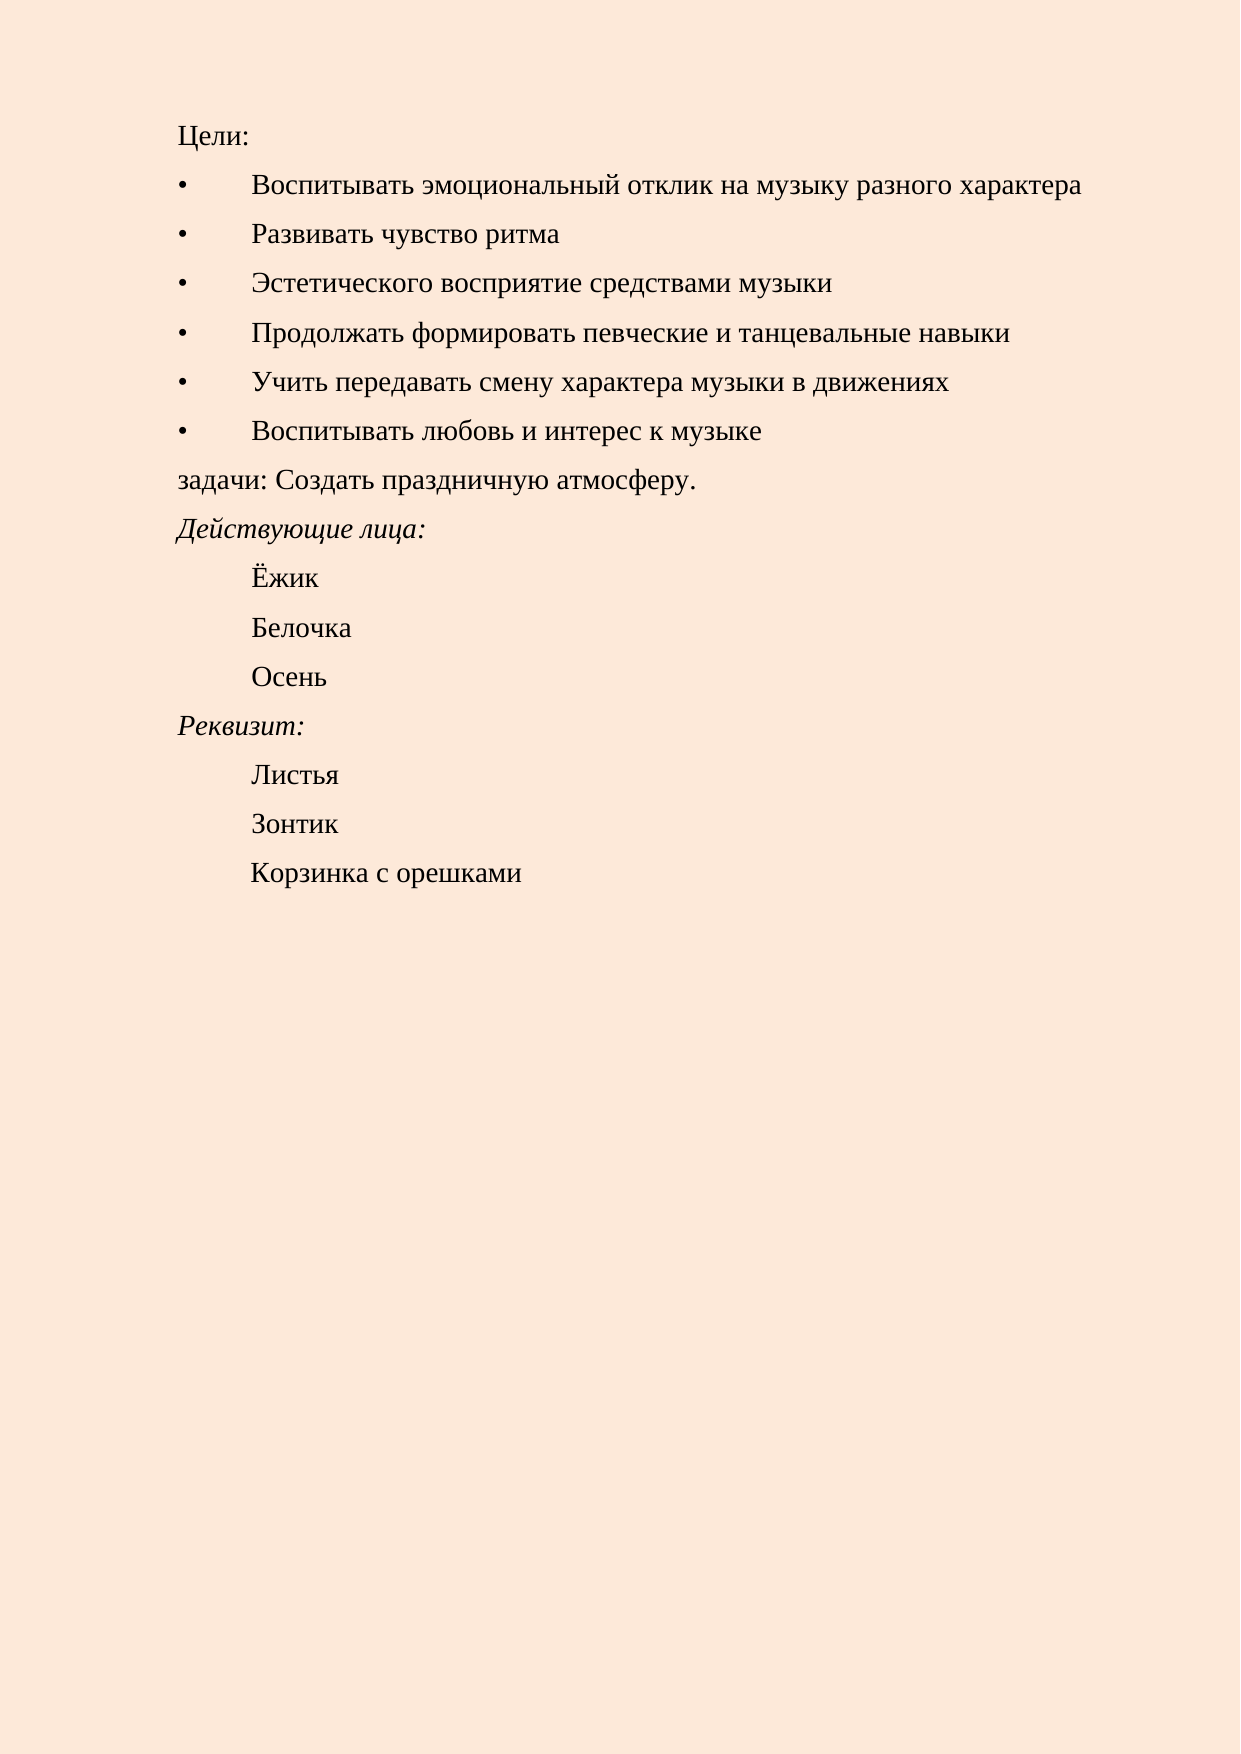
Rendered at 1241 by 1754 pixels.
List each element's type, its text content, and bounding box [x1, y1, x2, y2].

text • Воспитывать любовь и интерес к музыке [177, 413, 1152, 447]
text Белочка [177, 610, 1152, 643]
text • Развивать чувство ритма [177, 216, 1152, 250]
text • Эстетического восприятие средствами музыки [177, 266, 1152, 299]
text Зонтик [177, 806, 1152, 840]
text Осень [215, 659, 1152, 692]
text Цели: [177, 118, 1152, 152]
text Листья [177, 757, 1152, 791]
text • Воспитывать эмоциональный отклик на музыку разного характера [177, 167, 1152, 201]
text Действующие лица: [177, 511, 1152, 545]
text Корзинка с орешками [177, 856, 1152, 889]
text • Продолжать формировать певческие и танцевальные навыки [177, 315, 1152, 348]
text Ёжик [177, 561, 1152, 594]
text задачи: Создать праздничную атмосферу. [177, 462, 1152, 496]
text • Учить передавать смену характера музыки в движениях [177, 364, 1152, 397]
text Реквизит: [177, 708, 1152, 742]
